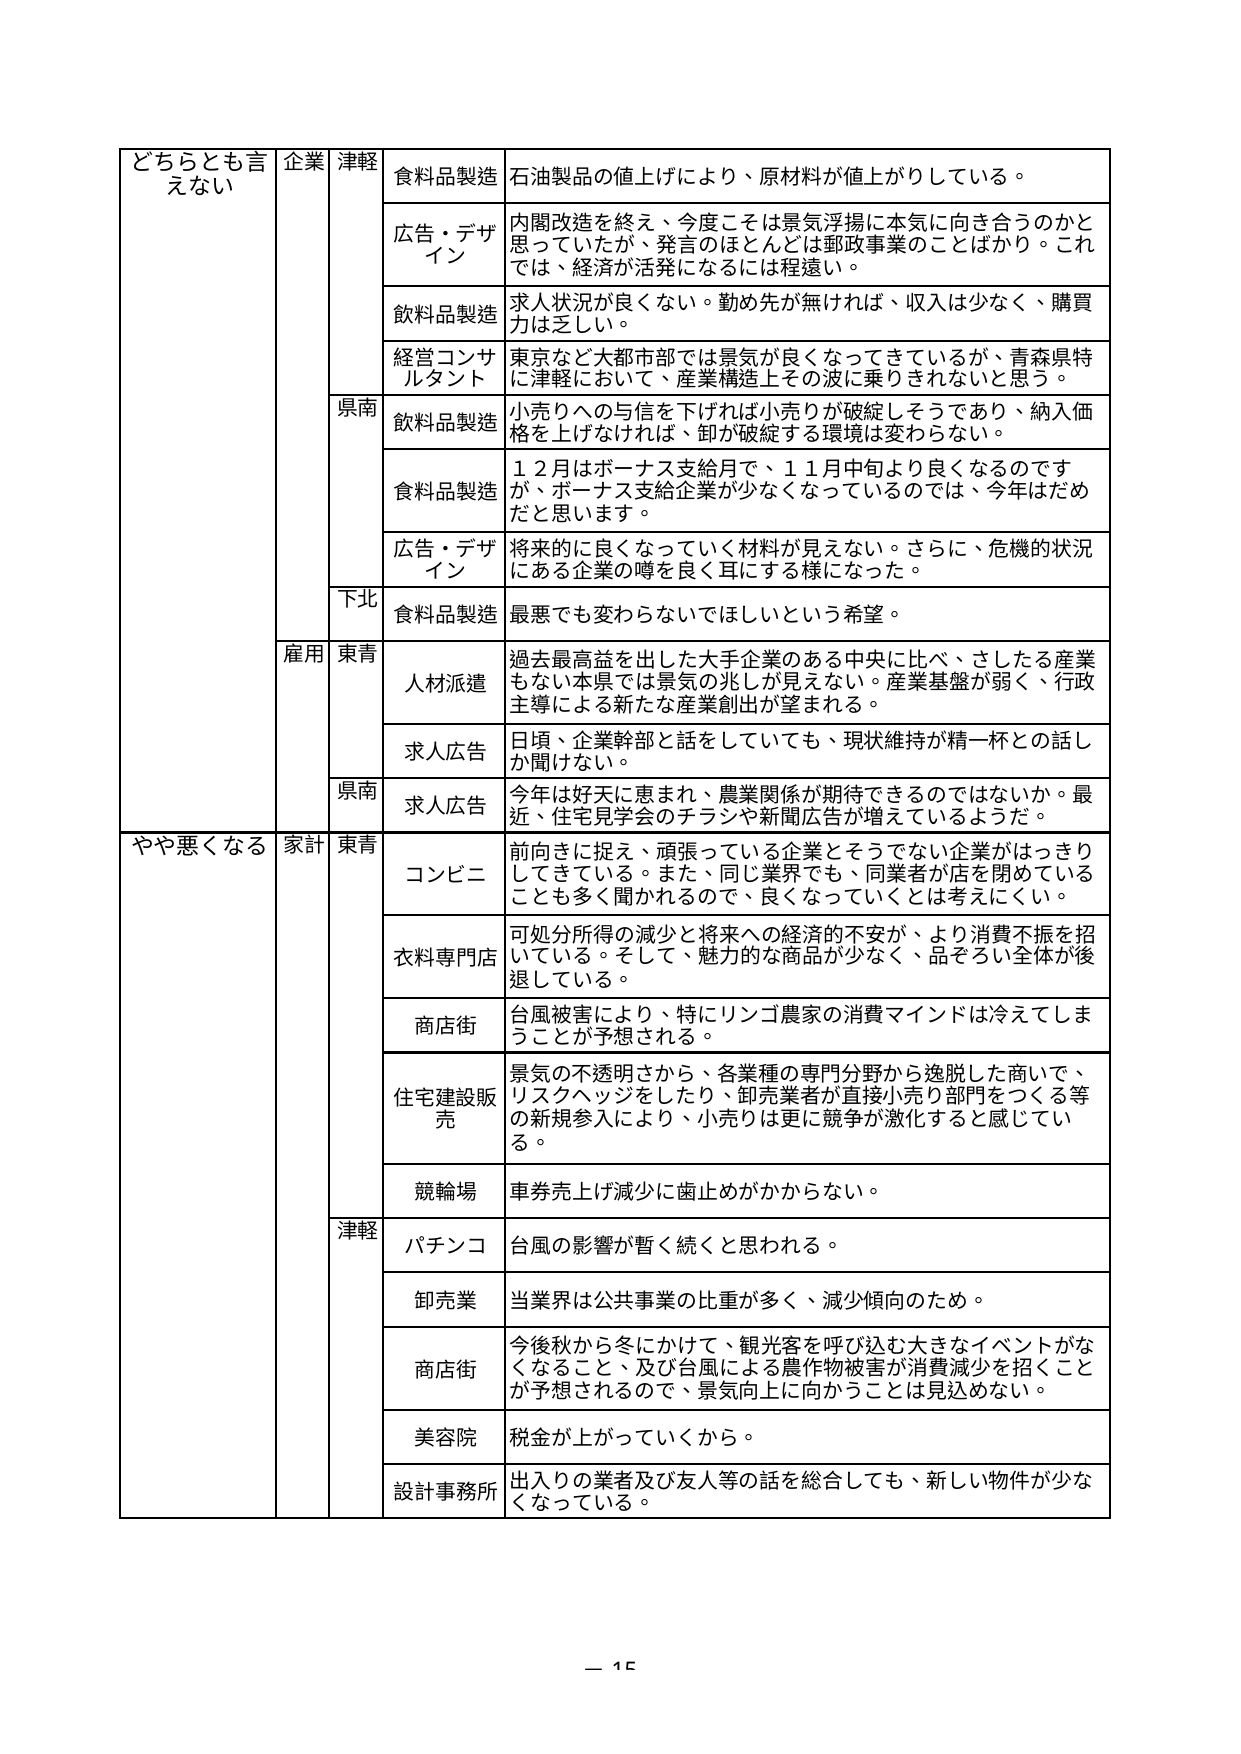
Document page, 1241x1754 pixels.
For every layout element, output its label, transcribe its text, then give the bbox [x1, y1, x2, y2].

table_cell 車券売上げ減少に歯止めがかからない。 [506, 1165, 1109, 1217]
table_cell やや悪くなる [121, 834, 275, 1517]
table_cell 東青 [330, 642, 382, 777]
table_cell 出入りの業者及び友人等の話を総合しても、新しい物件が少なくなっている。 [506, 1465, 1109, 1517]
table_cell 前向きに捉え、頑張っている企業とそうでない企業がはっきりしてきている。また、同じ業界でも、同業者が店を閉めていることも多く聞かれるので、良くなっていくとは考えにくい。 [506, 834, 1109, 914]
table_cell 広告・デザイン [384, 204, 504, 285]
table_cell 経営コンサルタント [384, 342, 504, 394]
table_cell 設計事務所 [384, 1465, 504, 1517]
table_cell 過去最高益を出した大手企業のある中央に比べ、さしたる産業もない本県では景気の兆しが見えない。産業基盤が弱く、行政主導による新たな産業創出が望まれる。 [506, 642, 1109, 723]
table_cell 飲料品製造 [384, 287, 504, 339]
table_cell 税金が上がっていくから。 [506, 1411, 1109, 1463]
table_cell 求人広告 [384, 725, 504, 777]
table_header 津軽 [330, 150, 382, 394]
table_cell 可処分所得の減少と将来への経済的不安が、より消費不振を招いている。そして、魅力的な商品が少なく、品ぞろい全体が後退している。 [506, 916, 1109, 997]
table_cell コンビニ [384, 834, 504, 914]
table_header どちらとも言えない [121, 150, 275, 831]
table_cell 広告・デザイン [384, 533, 504, 586]
table_cell 家計 [277, 834, 328, 1517]
table_header 石油製品の値上げにより、原材料が値上がりしている。 [506, 150, 1109, 202]
table_cell 食料品製造 [384, 588, 504, 640]
table_cell 飲料品製造 [384, 396, 504, 448]
table_cell 台風被害により、特にリンゴ農家の消費マインドは冷えてしまうことが予想される。 [506, 999, 1109, 1051]
table_cell パチンコ [384, 1219, 504, 1271]
table_cell 県南 [330, 396, 382, 586]
table_cell 津軽 [330, 1219, 382, 1517]
table_cell 商店街 [384, 999, 504, 1051]
table_cell 将来的に良くなっていく材料が見えない。さらに、危機的状況にある企業の噂を良く耳にする様になった。 [506, 533, 1109, 586]
table_cell 東京など大都市部では景気が良くなってきているが、青森県特に津軽において、産業構造上その波に乗りきれないと思う。 [506, 342, 1109, 394]
table_cell 内閣改造を終え、今度こそは景気浮揚に本気に向き合うのかと思っていたが、発言のほとんどは郵政事業のことばかり。これでは、経済が活発になるには程遠い。 [506, 204, 1109, 285]
table_cell 求人状況が良くない。勤め先が無ければ、収入は少なく、購買力は乏しい。 [506, 287, 1109, 339]
table_cell 人材派遣 [384, 642, 504, 723]
table_cell 日頃、企業幹部と話をしていても、現状維持が精一杯との話しか聞けない。 [506, 725, 1109, 777]
table_cell 県南 [330, 779, 382, 831]
table_cell １２月はボーナス支給月で、１１月中旬より良くなるのです が、ボーナス支給企業が少なくなっているのでは、今年はだめだと思います。 [506, 450, 1109, 531]
table_cell 競輪場 [384, 1165, 504, 1217]
table_cell 台風の影響が暫く続くと思われる。 [506, 1219, 1109, 1271]
table_cell 下北 [330, 588, 382, 640]
table_header 企業 [277, 150, 328, 640]
table_cell 今後秋から冬にかけて、観光客を呼び込む大きなイベントがなくなること、及び台風による農作物被害が消費減少を招くことが予想されるので、景気向上に向かうことは見込めない。 [506, 1328, 1109, 1408]
table_cell 今年は好天に恵まれ、農業関係が期待できるのではないか。最近、住宅見学会のチラシや新聞広告が増えているようだ。 [506, 779, 1109, 831]
table_cell 食料品製造 [384, 450, 504, 531]
table_cell 小売りへの与信を下げれば小売りが破綻しそうであり、納入価格を上げなければ、卸が破綻する環境は変わらない。 [506, 396, 1109, 448]
table_cell 商店街 [384, 1328, 504, 1408]
table_cell 当業界は公共事業の比重が多く、減少傾向のため。 [506, 1273, 1109, 1326]
table_cell 求人広告 [384, 779, 504, 831]
table_cell 最悪でも変わらないでほしいという希望。 [506, 588, 1109, 640]
table_cell 景気の不透明さから、各業種の専門分野から逸脱した商いで、リスクヘッジをしたり、卸売業者が直接小売り部門をつくる等の新規参入により、小売りは更に競争が激化すると感じてい る。 [506, 1054, 1109, 1162]
table_header 食料品製造 [384, 150, 504, 202]
table_cell 東青 [330, 834, 382, 1217]
table_cell 雇用 [277, 642, 328, 831]
table_cell 美容院 [384, 1411, 504, 1463]
table_cell 卸売業 [384, 1273, 504, 1326]
table_cell 衣料専門店 [384, 916, 504, 997]
table_cell 住宅建設販売 [384, 1054, 504, 1162]
